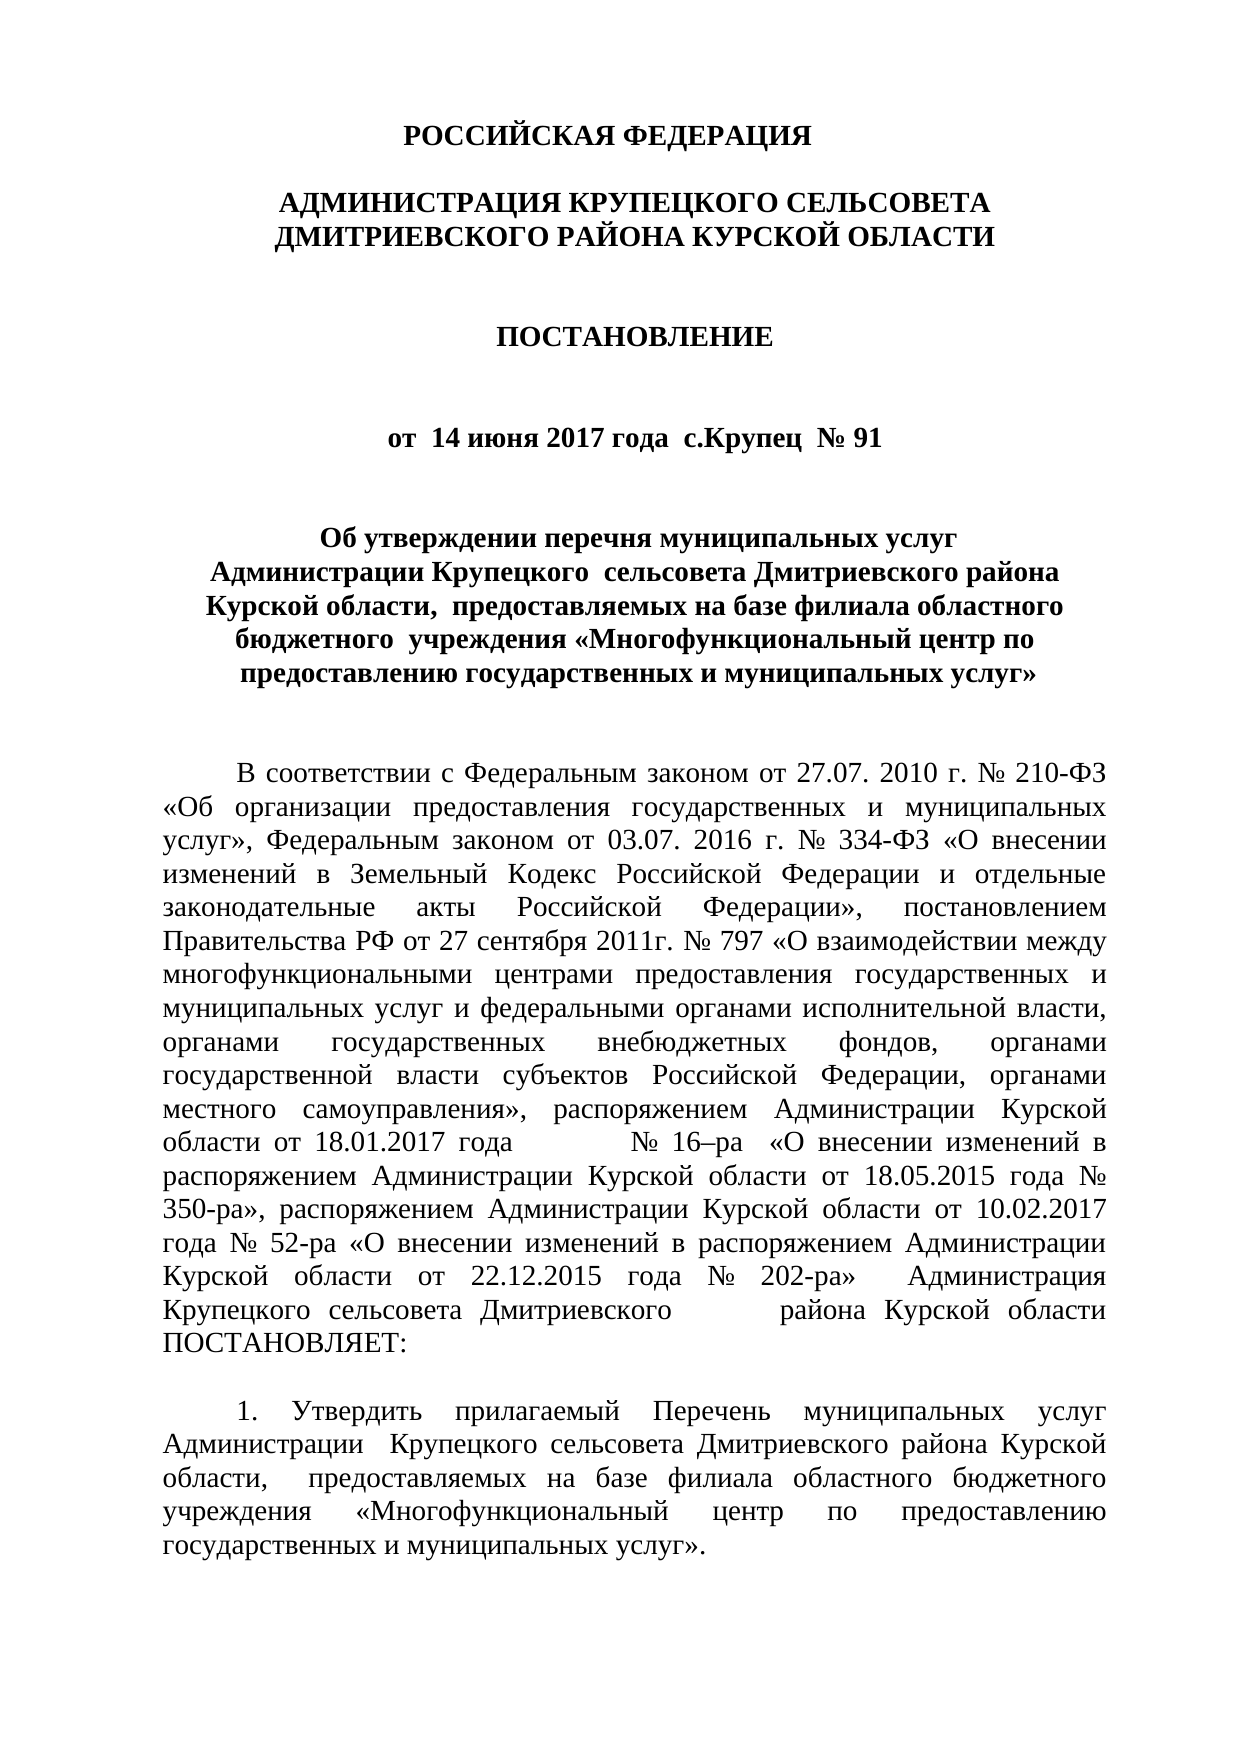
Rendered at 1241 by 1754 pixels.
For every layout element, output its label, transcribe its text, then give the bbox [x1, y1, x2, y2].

text ПОСТАНОВЛЕНИЕ [162, 319, 1107, 353]
text АДМИНИСТРАЦИЯ КРУПЕЦКОГО СЕЛЬСОВЕТА [162, 185, 1107, 219]
text от 14 июня 2017 года с.Крупец № 91 [162, 420, 1107, 453]
text 1. Утвердить прилагаемый Перечень муниципальных услуг Администрации Крупецкого сельсовета Дмитриевского района Курской области, предоставляемых на базе филиала областного бюджетного учреждения «Многофункциональный центр по предоставлению государственных и муниципальных услуг». [162, 1393, 1107, 1560]
text В соответствии с Федеральным законом от 27.07. 2010 г. № 210-ФЗ «Об организации предоставления государственных и муниципальных услуг», Федеральным законом от 03.07. 2016 г. № 334-ФЗ «О внесении изменений в Земельный Кодекс Российской Федерации и отдельные законодательные акты Российской Федерации», постановлением Правительства РФ от 27 сентября 2011г. № 797 «О взаимодействии между многофункциональными центрами предоставления государственных и муниципальных услуг и федеральными органами исполнительной власти, органами государственных внебюджетных фондов, органами государственной власти субъектов Российской Федерации, органами местного самоуправления», распоряжением Администрации Курской области от 18.01.2017 года № 16–ра «О внесении изменений в распоряжением Администрации Курской области от 18.05.2015 года № 350-ра», распоряжением Администрации Курской области от 10.02.2017 года № 52-ра «О внесении изменений в распоряжением Администрации Курской области от 22.12.2015 года № 202-ра» Администрация Крупецкого сельсовета Дмитриевского района Курской области ПОСТАНОВЛЯЕТ: [162, 755, 1107, 1359]
text РОССИЙСКАЯ ФЕДЕРАЦИЯ [162, 118, 1107, 152]
text ДМИТРИЕВСКОГО РАЙОНА КУРСКОЙ ОБЛАСТИ [162, 219, 1107, 252]
text Администрации Крупецкого сельсовета Дмитриевского района Курской области, предоставляемых на базе филиала областного [162, 554, 1107, 621]
text предоставлению государственных и муниципальных услуг» [162, 655, 1107, 688]
text бюджетного учреждения «Многофункциональный центр по [162, 621, 1107, 655]
text Об утверждении перечня муниципальных услуг [162, 521, 1107, 554]
